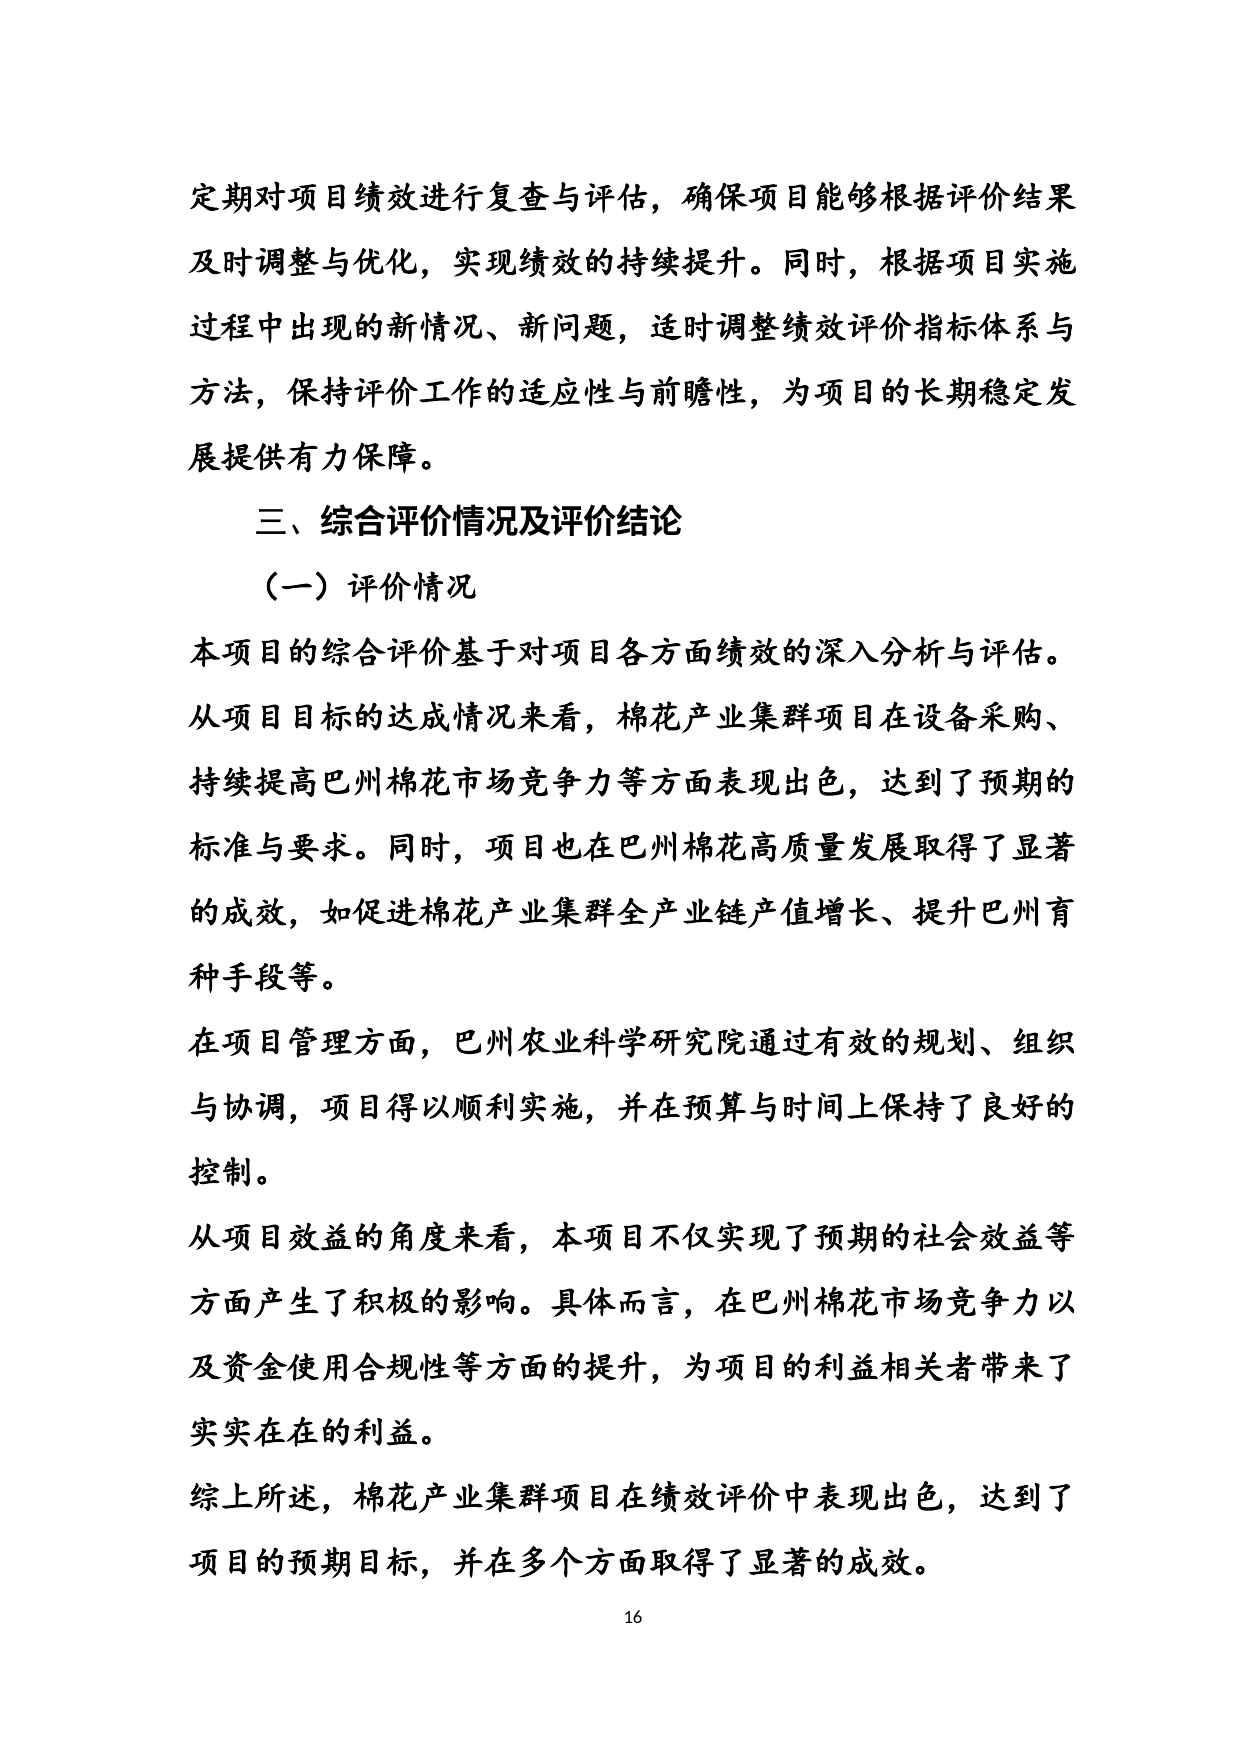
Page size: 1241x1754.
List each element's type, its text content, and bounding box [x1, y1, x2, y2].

text 三、综合评价情况及评价结论 [187, 487, 1078, 552]
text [187, 162, 1078, 487]
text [187, 552, 1078, 1592]
